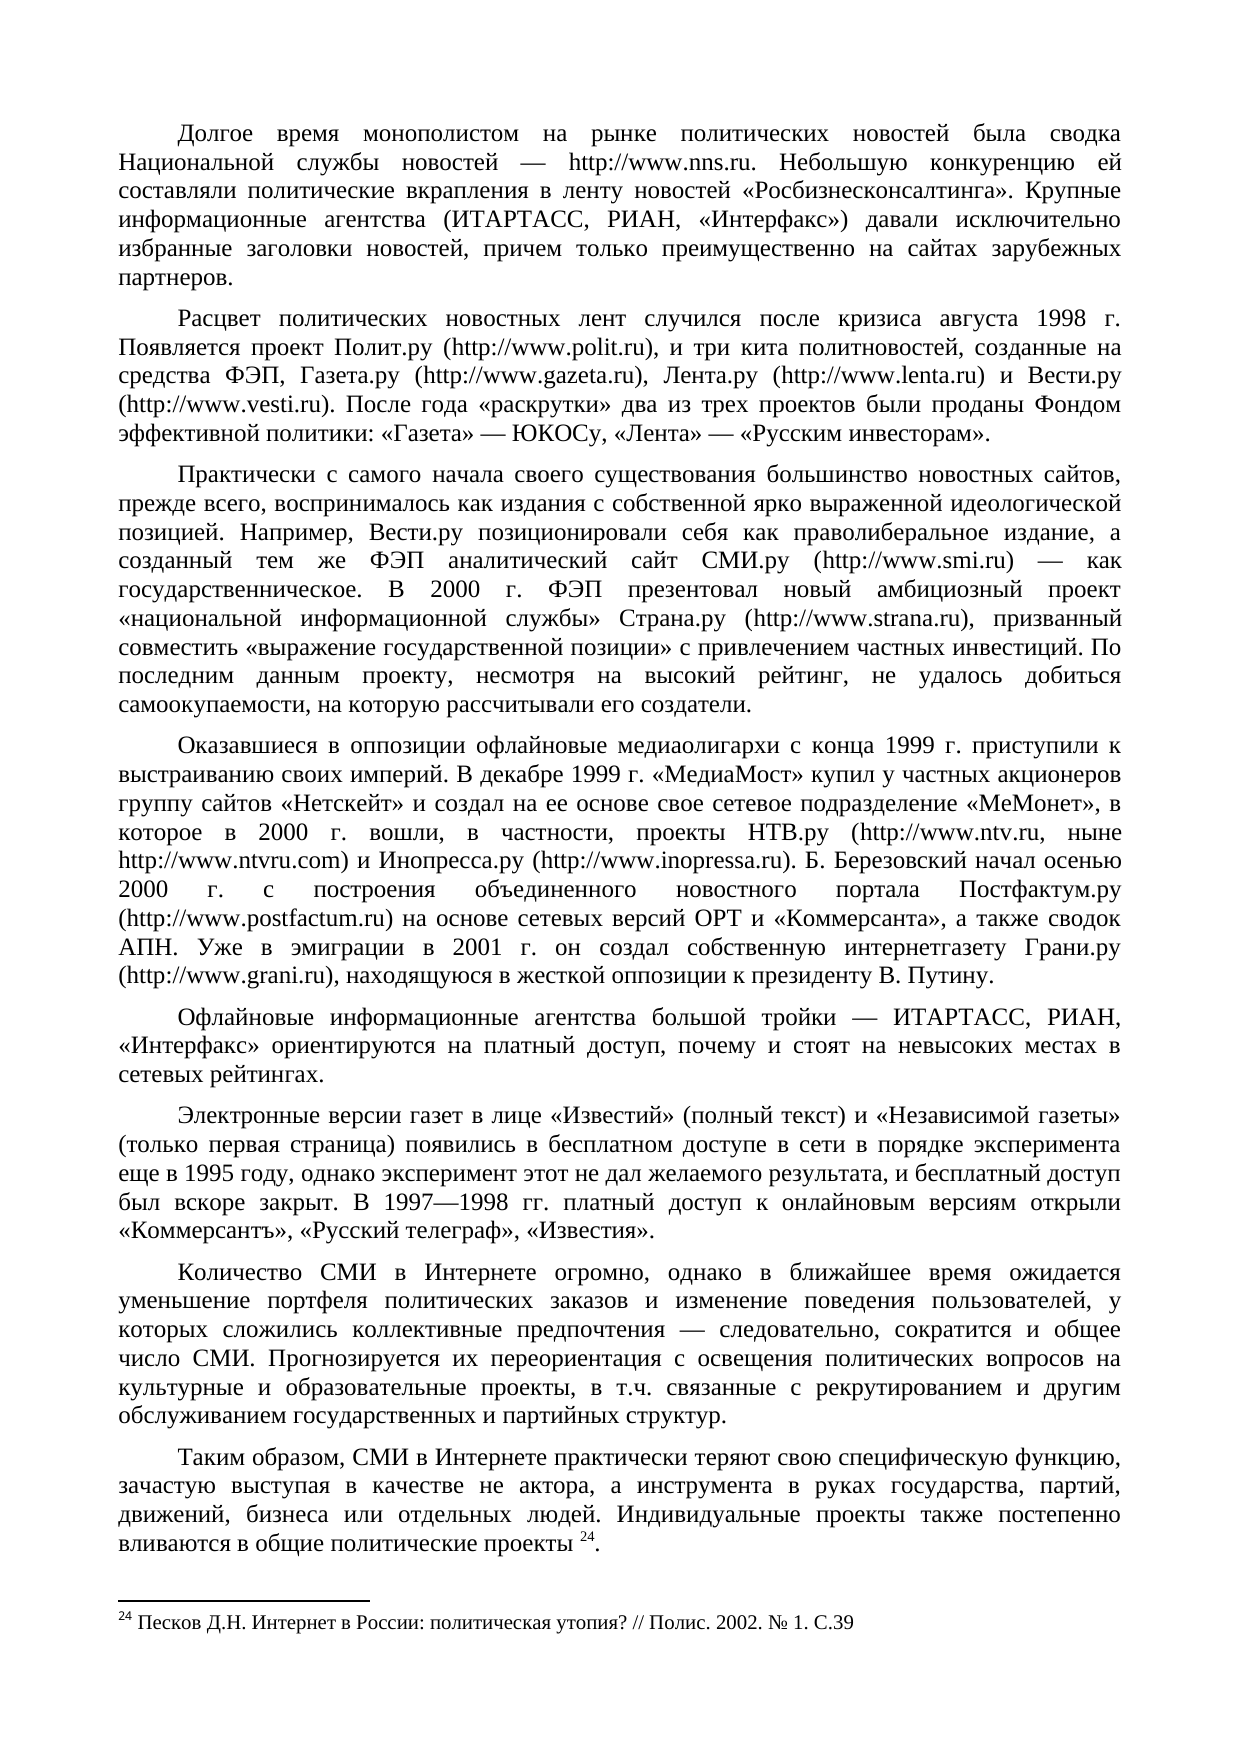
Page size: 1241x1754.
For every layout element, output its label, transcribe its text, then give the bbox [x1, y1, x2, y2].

text Таким образом, СМИ в Интернете практически теряют свою специфическую функцию, зачастую выступая в качестве не актора, а инструмента в руках государства, партий, движений, бизнеса или отдельных людей. Индивидуальные проекты также постепенно вливаются в общие политические проекты . [118, 1442, 1122, 1557]
text Практически с самого начала своего существования большинство новостных сайтов, прежде всего, воспринималось как издания с собственной ярко выраженной идеологической позицией. Например, Вести.ру позиционировали себя как праволиберальное издание, а созданный тем же ФЭП аналитический сайт СМИ.ру (http://www.smi.ru) — как государственническое. В 2000 г. ФЭП презентовал новый амбициозный проект «национальной информационной службы» Страна.ру (http://www.strana.ru), призванный совместить «выражение государственной позиции» с привлечением частных инвестиций. По последним данным проекту, несмотря на высокий рейтинг, не удалось добиться самоокупаемости, на которую рассчитывали его создатели. [118, 459, 1122, 718]
text Расцвет политических новостных лент случился после кризиса августа 1998 г. Появляется проект Полит.ру (http://www.polit.ru), и три кита политновостей, созданные на средства ФЭП, Газета.ру (http://www.gazeta.ru), Лента.ру (http://www.lenta.ru) и Вести.ру (http://www.vesti.ru). После года «раскрутки» два из трех проектов были проданы Фондом эффективной политики: «Газета» — ЮКОСу, «Лента» — «Русским инвесторам». [118, 303, 1122, 447]
text Офлайновые информационные агентства большой тройки — ИТАРТАСС, РИАН, «Интерфакс» ориентируются на платный доступ, почему и стоят на невысоких местах в сетевых рейтингах. [118, 1002, 1122, 1088]
text Долгое время монополистом на рынке политических новостей была сводка Национальной службы новостей — http://www.nns.ru. Небольшую конкуренцию ей составляли политические вкрапления в ленту новостей «Росбизнесконсалтинга». Крупные информационные агентства (ИТАРТАСС, РИАН, «Интерфакс») давали исключительно избранные заголовки новостей, причем только преимущественно на сайтах зарубежных партнеров. [118, 118, 1122, 291]
text Количество СМИ в Интернете огромно, однако в ближайшее время ожидается уменьшение портфеля политических заказов и изменение поведения пользователей, у которых сложились коллективные предпочтения — следовательно, сократится и общее число СМИ. Прогнозируется их переориентация с освещения политических вопросов на культурные и образовательные проекты, в т.ч. связанные с рекрутированием и другим обслуживанием государственных и партийных структур. [118, 1257, 1122, 1429]
text Электронные версии газет в лице «Известий» (полный текст) и «Независимой газеты» (только первая страница) появились в бесплатном доступе в сети в порядке эксперимента еще в 1995 году, однако эксперимент этот не дал желаемого результата, и бесплатный доступ был вскоре закрыт. В 1997—1998 гг. платный доступ к онлайновым версиям открыли «Коммерсантъ», «Русский телеграф», «Известия». [118, 1101, 1122, 1244]
text Оказавшиеся в оппозиции офлайновые медиаолигархи с конца 1999 г. приступили к выстраиванию своих империй. В декабре 1999 г. «МедиаМост» купил у частных акционеров группу сайтов «Нетскейт» и создал на ее основе свое сетевое подразделение «МеМонет», в которое в 2000 г. вошли, в частности, проекты НТВ.ру (http://www.ntv.ru, ныне http://www.ntvru.com) и Инопресса.ру (http://www.inopressa.ru). Б. Березовский начал осенью 2000 г. с построения объединенного новостного портала Постфактум.ру (http://www.postfactum.ru) на основе сетевых версий ОРТ и «Коммерсанта», а также сводок АПН. Уже в эмиграции в 2001 г. он создал собственную интернетгазету Грани.ру (http://www.grani.ru), находящуюся в жесткой оппозиции к президенту В. Путину. [118, 731, 1122, 989]
